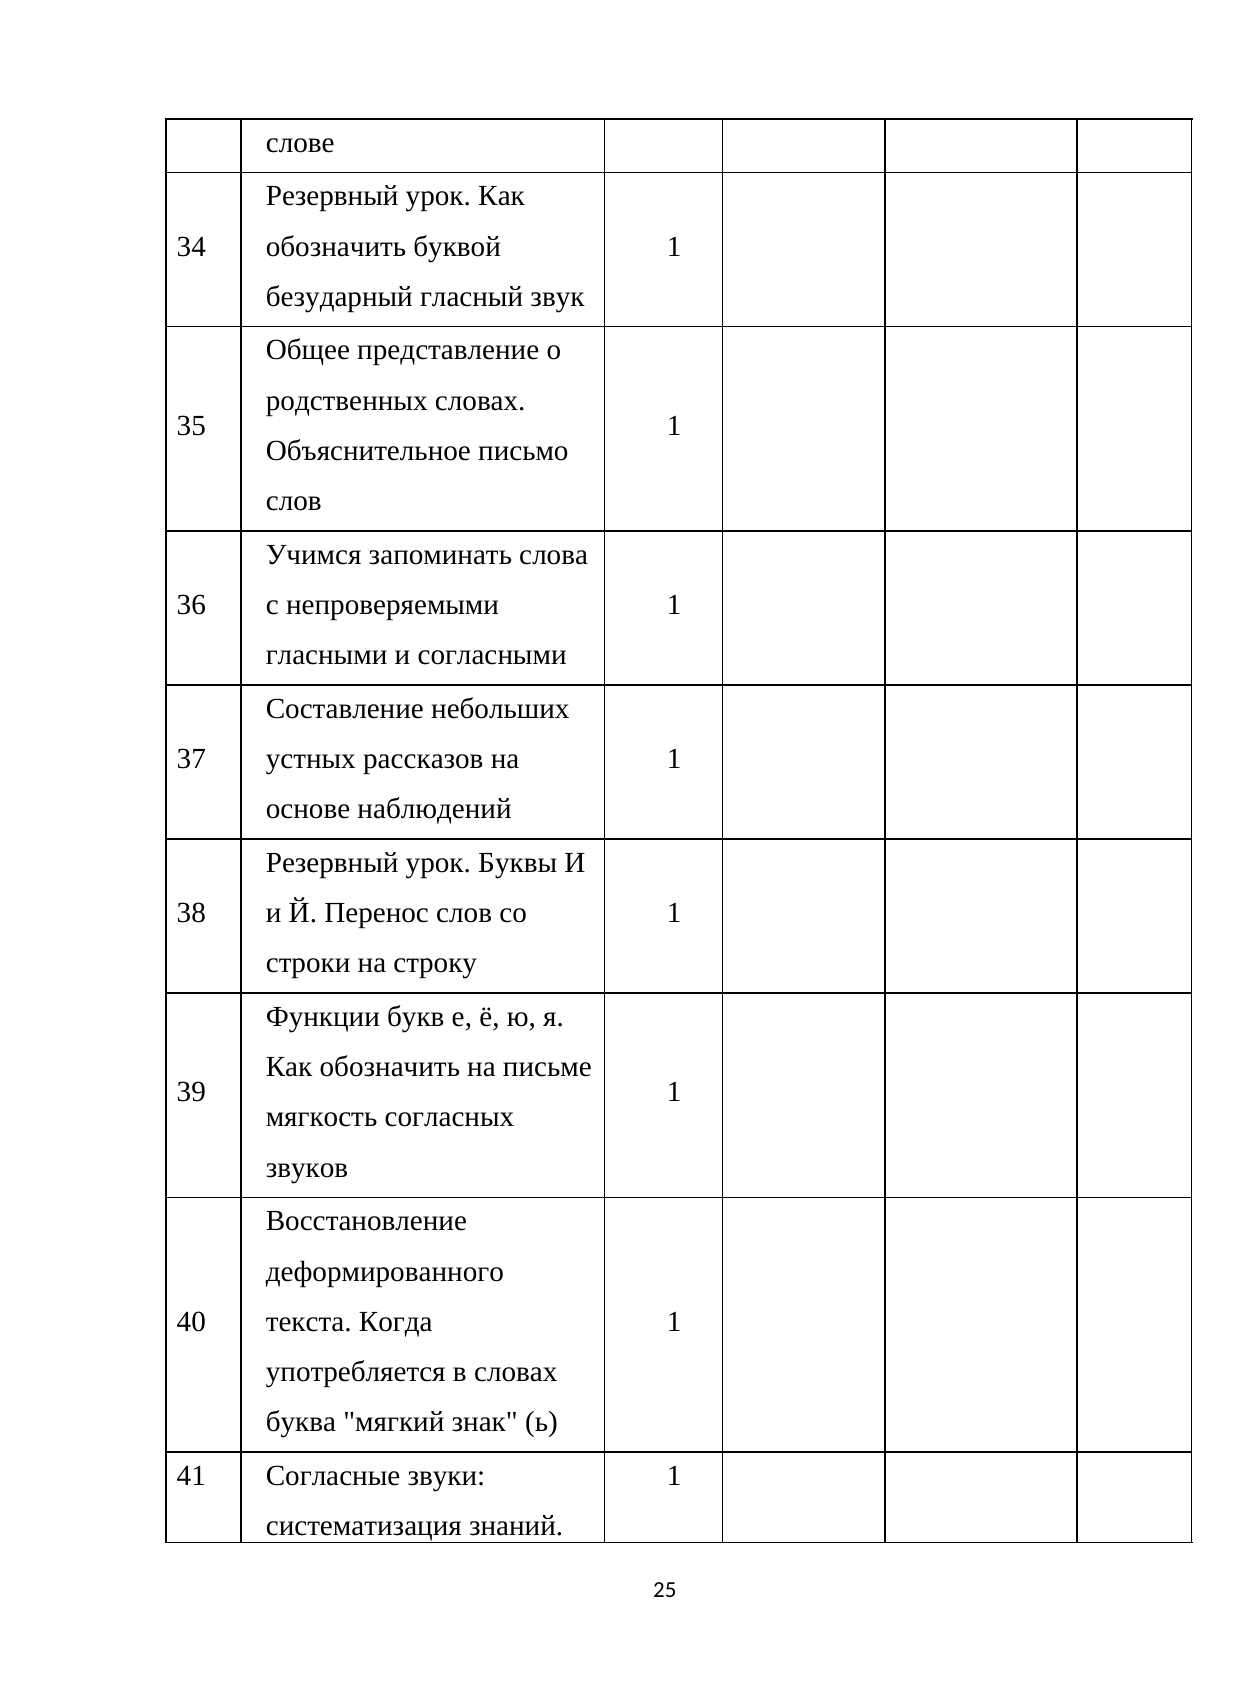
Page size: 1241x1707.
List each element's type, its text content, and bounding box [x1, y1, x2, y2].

table_cell 1 [605, 173, 722, 326]
table_cell [886, 120, 1076, 172]
table_cell 36 [167, 532, 240, 684]
table_cell [1078, 173, 1191, 326]
table_cell Резервный урок. Буквы И и Й. Перенос слов со строки на строку [242, 840, 604, 992]
table_cell 40 [167, 1198, 240, 1451]
table_cell [1078, 120, 1191, 172]
table_cell 37 [167, 686, 240, 838]
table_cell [242, 1453, 604, 1542]
table_cell [723, 1453, 884, 1542]
table_cell [886, 840, 1076, 992]
table_cell [886, 532, 1076, 684]
table_cell [1078, 840, 1191, 992]
table_cell [886, 994, 1076, 1197]
table_cell [1078, 994, 1191, 1197]
table_cell [723, 173, 884, 326]
table_cell [1078, 1198, 1191, 1451]
table_cell Составление небольших устных рассказов на основе наблюдений [242, 686, 604, 838]
table_cell [723, 327, 884, 530]
table_cell 38 [167, 840, 240, 992]
table_cell 1 [605, 1453, 722, 1542]
table_cell [723, 120, 884, 172]
table_cell [886, 1198, 1076, 1451]
table_cell 1 [605, 327, 722, 530]
table_cell [723, 686, 884, 838]
table_cell 1 [605, 1198, 722, 1451]
table_cell 1 [605, 686, 722, 838]
table_cell [1078, 686, 1191, 838]
table_cell 33 [167, 120, 240, 172]
table_cell 1 [605, 840, 722, 992]
table_cell Учимся запоминать слова с непроверяемыми гласными и согласными [242, 532, 604, 684]
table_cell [242, 120, 604, 172]
table_cell 39 [167, 994, 240, 1197]
table_cell Восстановление деформированного текста. Когда употребляется в словах буква "мягкий знак" (ь) [242, 1198, 604, 1451]
table_cell [723, 532, 884, 684]
table_cell [723, 994, 884, 1197]
table_cell 34 [167, 173, 240, 326]
table_cell 1 [605, 532, 722, 684]
table_cell 1 [605, 120, 722, 172]
table_cell [886, 327, 1076, 530]
table_cell [1078, 1453, 1191, 1542]
table_cell Резервный урок. Как обозначить буквой безударный гласный звук [242, 173, 604, 326]
table_cell 1 [605, 994, 722, 1197]
table_cell [886, 173, 1076, 326]
table_cell [723, 1198, 884, 1451]
table_cell [1078, 532, 1191, 684]
table_cell [723, 840, 884, 992]
table_cell Общее представление о родственных словах. Объяснительное письмо слов [242, 327, 604, 530]
table_cell [886, 1453, 1076, 1542]
table_cell 41 [167, 1453, 240, 1542]
table_cell [1078, 327, 1191, 530]
table_cell [886, 686, 1076, 838]
table_cell Функции букв е, ё, ю, я. Как обозначить на письме мягкость согласных звуков [242, 994, 604, 1197]
table_cell 35 [167, 327, 240, 530]
